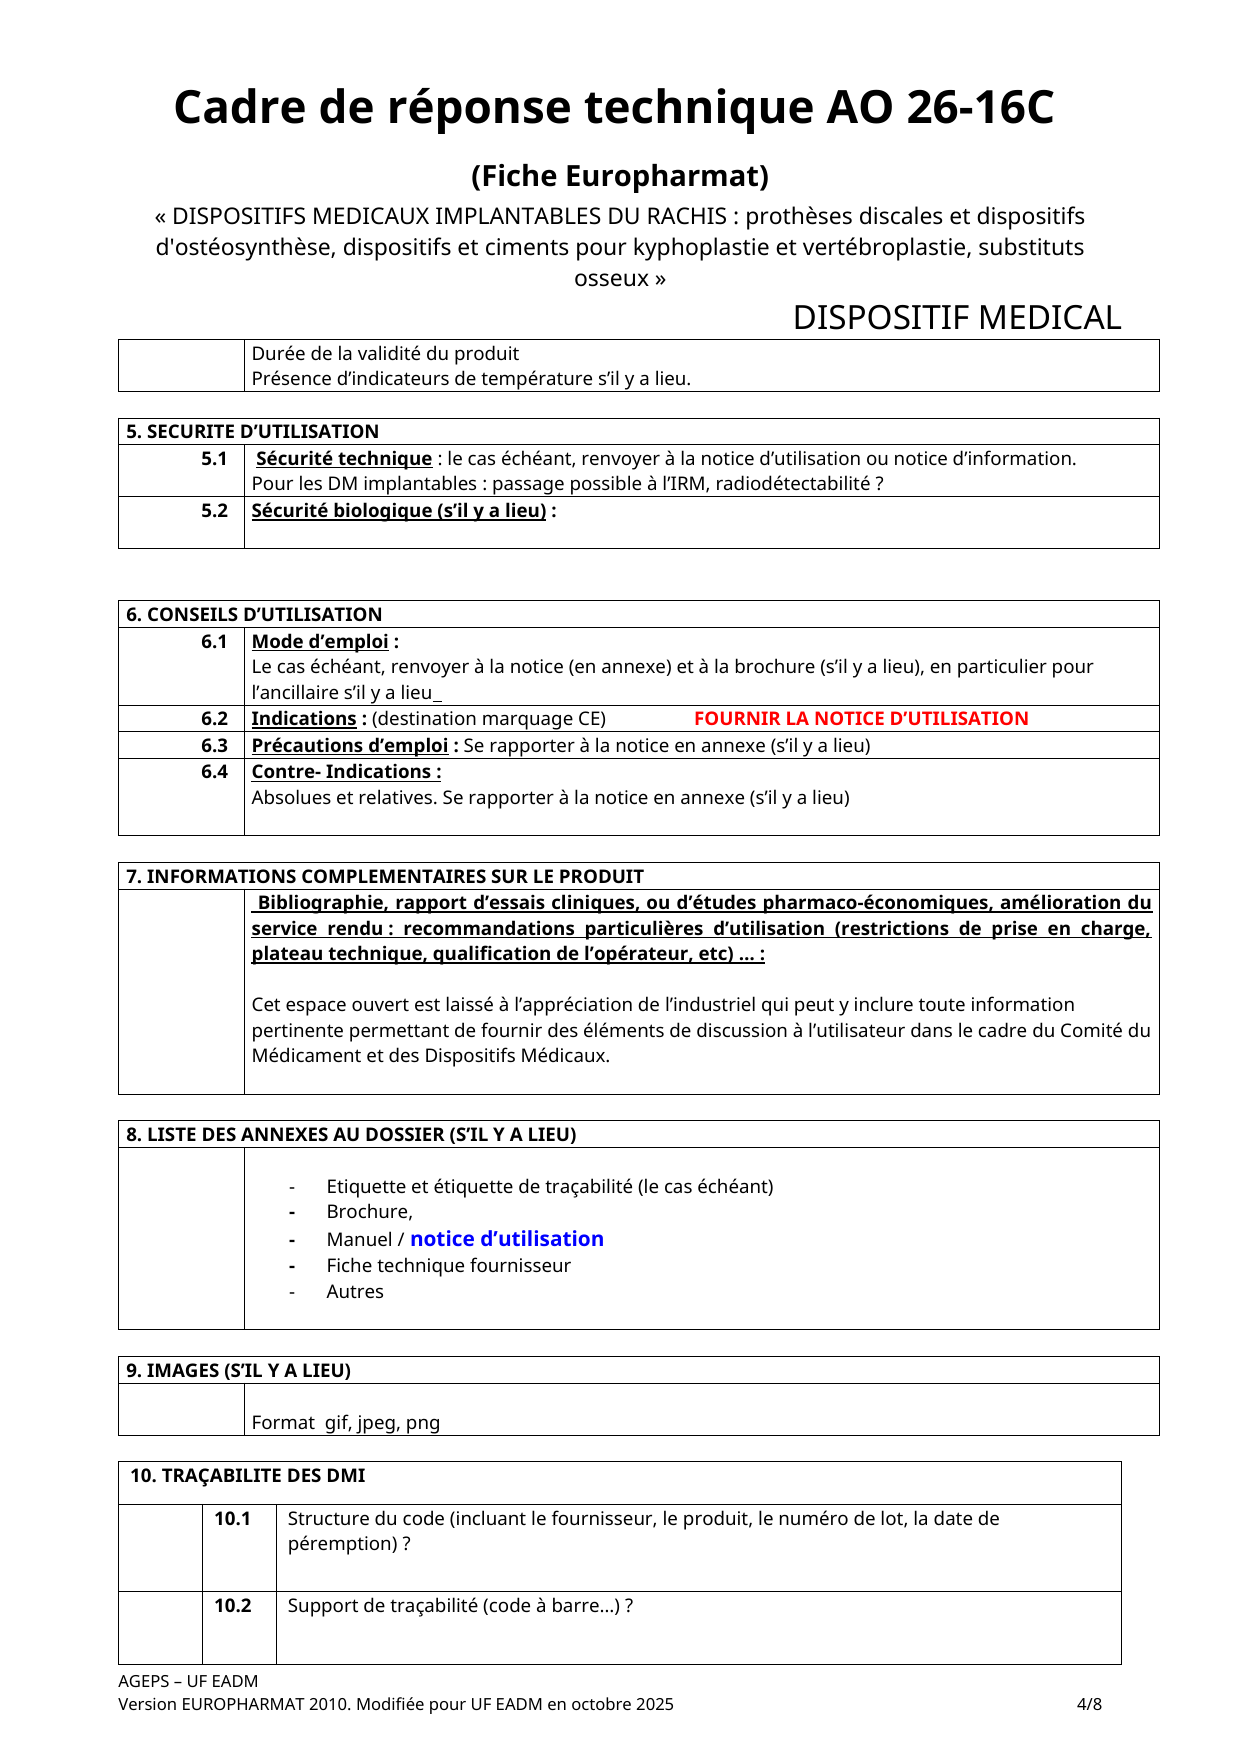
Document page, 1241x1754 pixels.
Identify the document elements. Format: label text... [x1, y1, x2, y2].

table_cell 5.2 [185, 497, 244, 548]
table_cell 6.1 [185, 628, 244, 704]
table_header 6. CONSEILS D’UTILISATION [119, 601, 687, 627]
table_cell [119, 1592, 202, 1663]
table_header [687, 1121, 1159, 1147]
table_cell [119, 497, 185, 548]
table_cell Contre- Indications : Absolues et relatives. Se rapporter à la notice en annexe (s’il y a lieu) [245, 759, 1159, 835]
table_header 9. IMAGES (S’IL Y A LIEU) [119, 1357, 687, 1382]
table_cell Précautions d’emploi : Se rapporter à la notice en annexe (s’il y a lieu) [245, 732, 1159, 758]
table_header 5. SECURITE D’UTILISATION [119, 419, 687, 444]
table_cell [185, 890, 244, 1094]
table_cell Sécurité biologique (s’il y a lieu) : [245, 497, 1159, 548]
table_cell Indications : (destination marquage CE) FOURNIR LA NOTICE D’UTILISATION [245, 706, 1159, 731]
table_cell [119, 628, 185, 704]
table_cell Support de traçabilité (code à barre…) ? [277, 1592, 1121, 1663]
table_cell Sécurité technique : le cas échéant, renvoyer à la notice d’utilisation ou notice d’information. Pour les DM implantables : passage possible à l’IRM, radiodétectabilité ? [245, 445, 1159, 496]
table_cell [119, 1384, 185, 1434]
table_header 10. TRAÇABILITE DES DMI [119, 1462, 1121, 1504]
table_header [687, 863, 1159, 888]
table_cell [245, 340, 1159, 391]
table_cell [185, 1148, 244, 1329]
table_cell [119, 340, 185, 391]
table_cell [119, 732, 185, 758]
table_cell [119, 1148, 185, 1329]
table_cell [119, 445, 185, 496]
table_header [687, 419, 1159, 444]
table_cell 10.2 [203, 1592, 276, 1663]
table_cell 6.4 [185, 759, 244, 835]
table_cell Structure du code (incluant le fournisseur, le produit, le numéro de lot, la date de péremption) ? [277, 1505, 1121, 1591]
table_cell 6.2 [185, 706, 244, 731]
table_cell [119, 759, 185, 835]
table_cell [119, 890, 185, 1094]
table_header [687, 601, 1159, 627]
table_cell 5.1 [185, 445, 244, 496]
table_header [687, 1357, 1159, 1382]
table_cell Etiquette et étiquette de traçabilité (le cas échéant) Brochure, Manuel / notice d’utilisation Fiche technique fournisseur Autres [245, 1148, 1159, 1329]
table_cell Format gif, jpeg, png [245, 1384, 1159, 1434]
table_cell Bibliographie, rapport d’essais cliniques, ou d’études pharmaco-économiques, amélioration du service rendu : recommandations particulières d’utilisation (restrictions de prise en charge, plateau technique, qualification de l’opérateur, etc) … : Cet espace ouvert est laissé à l’appréciation de l’industriel qui peut y inclure toute information pertinente permettant de fournir des éléments de discussion à l’utilisateur dans le cadre du Comité du Médicament et des Dispositifs Médicaux. [245, 890, 1159, 1094]
table_cell Mode d’emploi : Le cas échéant, renvoyer à la notice (en annexe) et à la brochure (s’il y a lieu), en particulier pour l’ancillaire s’il y a lieu [245, 628, 1159, 704]
table_cell 10.1 [203, 1505, 276, 1591]
table_header 8. LISTE DES ANNEXES AU DOSSIER (S’IL Y A LIEU) [119, 1121, 687, 1147]
table_header 7. INFORMATIONS COMPLEMENTAIRES SUR LE PRODUIT [119, 863, 687, 888]
table_cell 6.3 [185, 732, 244, 758]
table_cell [185, 1384, 244, 1434]
table_cell [185, 340, 244, 391]
table_cell [119, 1505, 202, 1591]
table_cell [119, 706, 185, 731]
